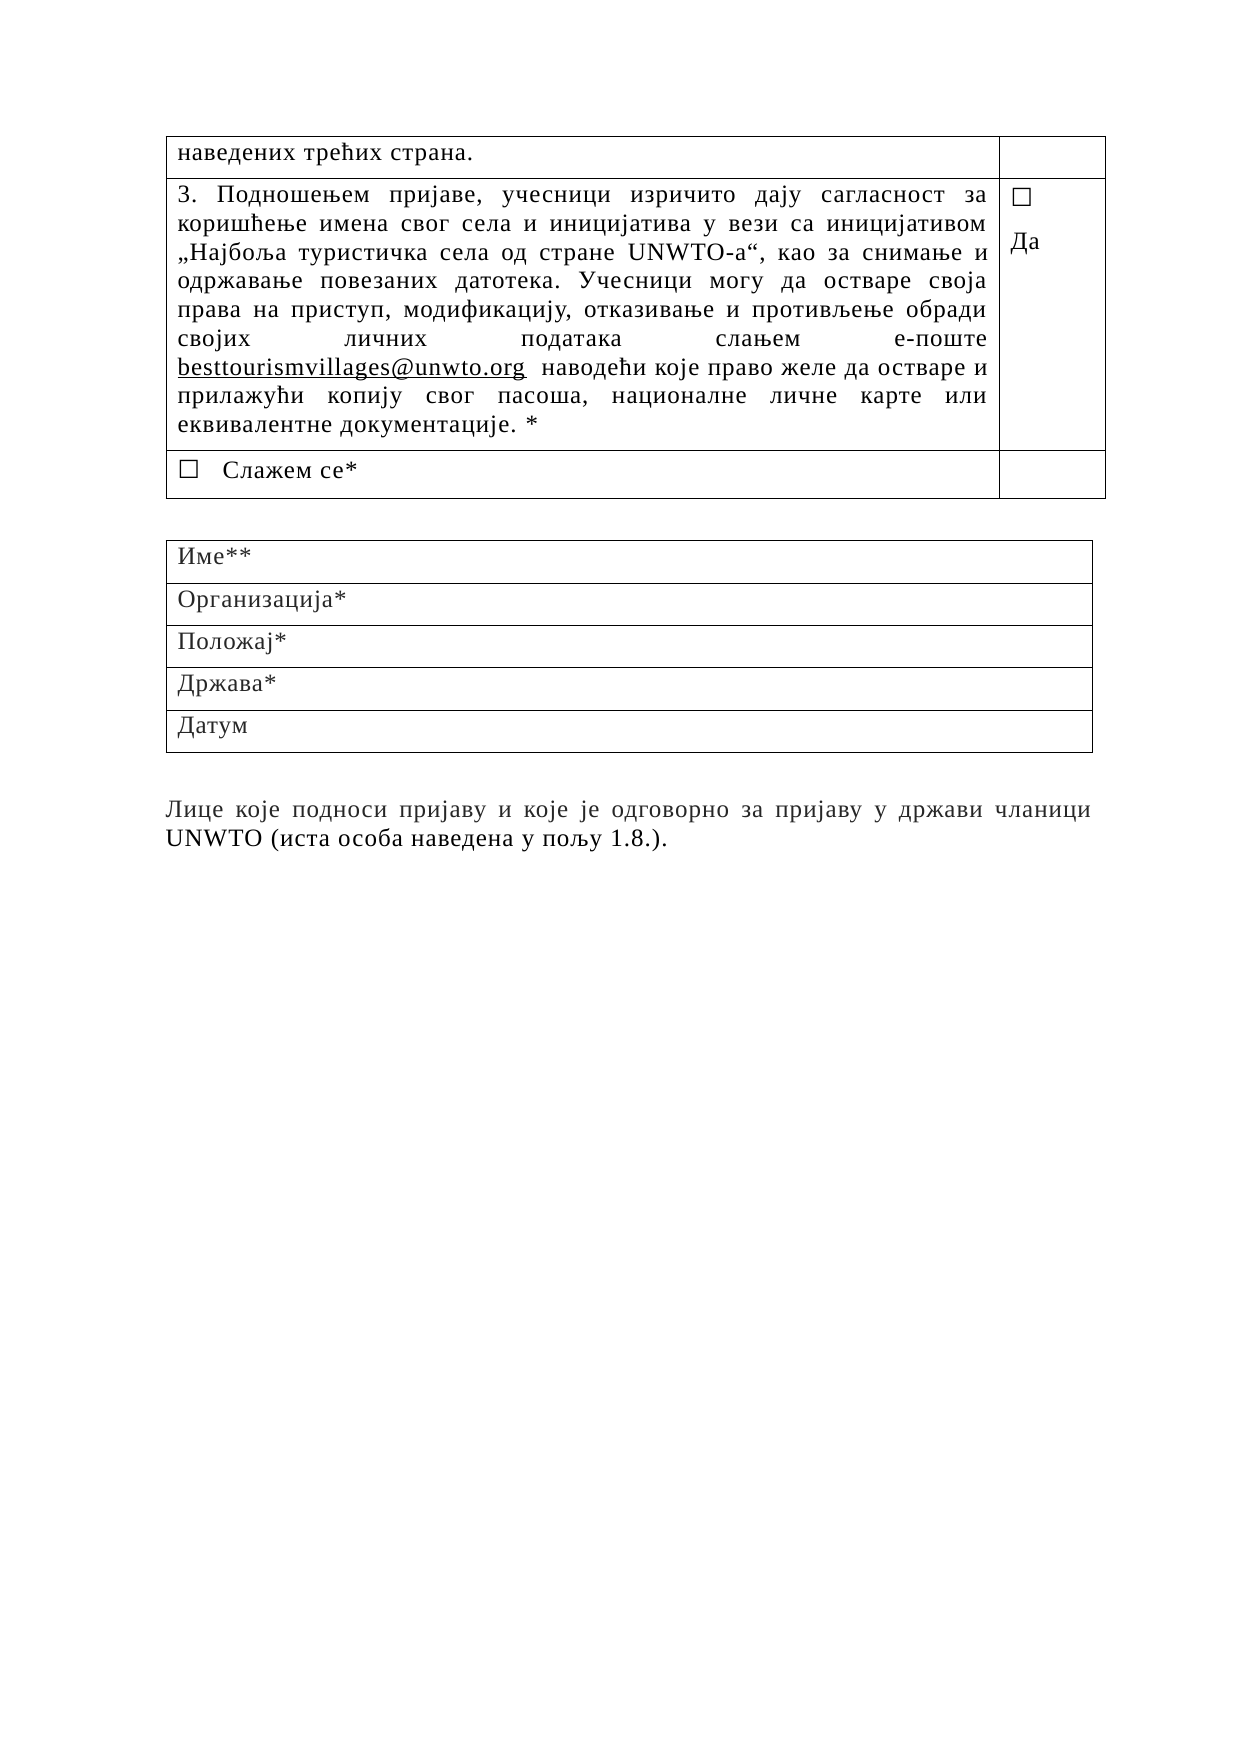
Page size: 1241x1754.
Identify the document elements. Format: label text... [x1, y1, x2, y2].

table_cell Положај* [167, 626, 1092, 667]
table_cell Да [1000, 179, 1105, 450]
table_cell [1000, 137, 1105, 178]
text Лице које подноси пријаву и које је одговорно за пријаву у држави чланици UNWTO (иста особа наведена у пољу 1.8.). [165, 794, 1092, 852]
table_cell Држава* [167, 668, 1092, 709]
table_cell Организација* [167, 584, 1092, 625]
table_cell 3. Подношењем пријаве, учесници изричито дају сагласност за коришћење имена свог села и иницијатива у вези са иницијативом „Најбоља туристичка села од стране UNWTO-а“, као за снимање и одржавање повезаних датотека. Учесници могу да остваре своја права на приступ, модификацију, отказивање и противљење обради својих личних података слањем е-поште besttourismvillages@unwto.org наводећи које право желе да остваре и прилажући копију свог пасоша, националне личне карте или еквивалентне документације. * [167, 179, 999, 450]
table_header Име** [167, 541, 1092, 583]
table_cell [167, 137, 999, 178]
table_cell Слажем се* [167, 451, 999, 498]
table_cell Датум [167, 711, 1092, 752]
table_cell [1000, 451, 1105, 498]
